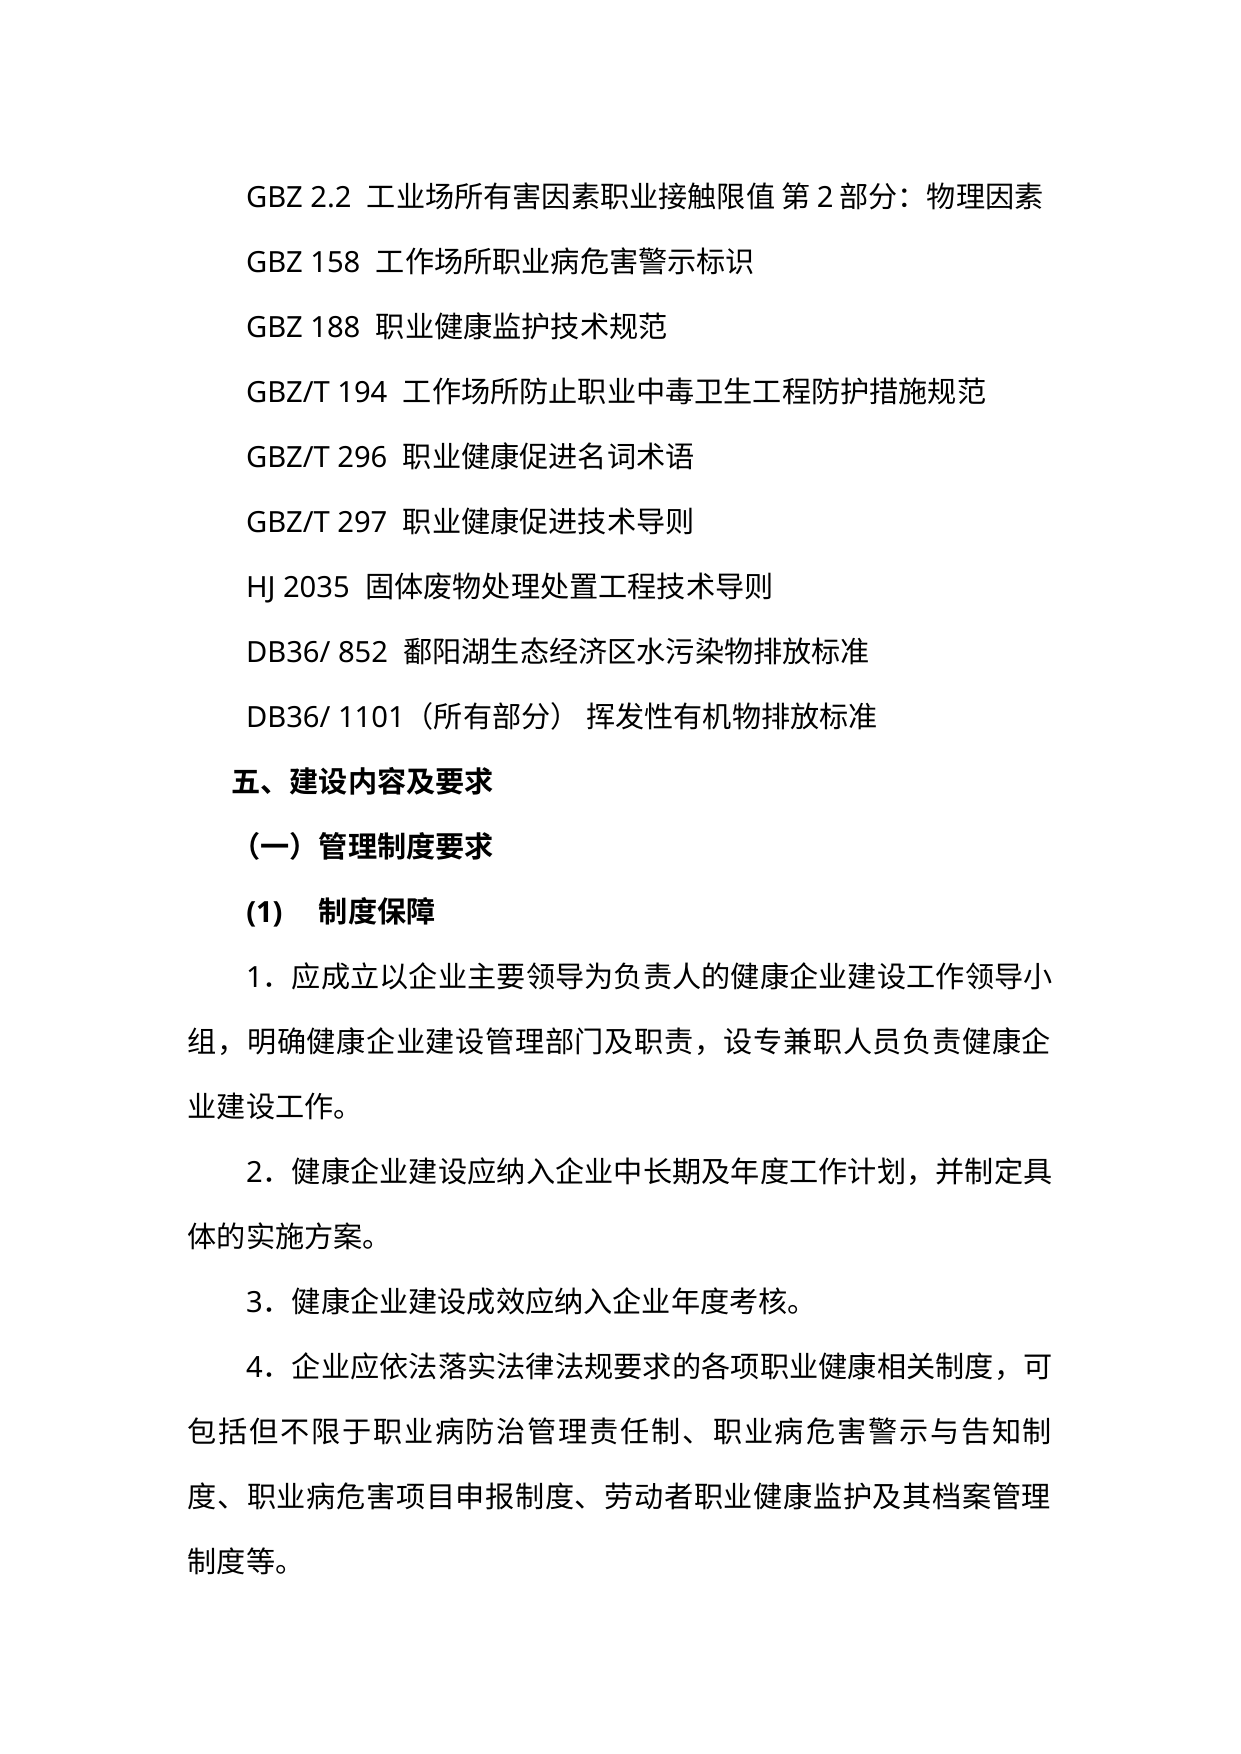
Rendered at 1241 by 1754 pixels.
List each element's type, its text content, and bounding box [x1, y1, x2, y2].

text GBZ 2.2 工业场所有害因素职业接触限值 第2部分：物理因素 [187, 162, 1053, 227]
text HJ 2035 固体废物处理处置工程技术导则 [187, 552, 1053, 617]
text GBZ/T 296 职业健康促进名词术语 [187, 422, 1053, 487]
list 建设内容及要求 [187, 747, 1053, 812]
text GBZ/T 194 工作场所防止职业中毒卫生工程防护措施规范 [187, 357, 1053, 422]
text GBZ/T 297 职业健康促进技术导则 [187, 487, 1053, 552]
list 健康企业建设成效应纳入企业年度考核。 [187, 1267, 1053, 1332]
list 健康企业建设应纳入企业中长期及年度工作计划，并制定具体的实施方案。 [187, 1137, 1053, 1267]
text DB36/ 1101（所有部分） 挥发性有机物排放标准 [187, 682, 1053, 747]
list 应成立以企业主要领导为负责人的健康企业建设工作领导小组，明确健康企业建设管理部门及职责，设专兼职人员负责健康企业建设工作。 [187, 942, 1053, 1137]
text GBZ 158 工作场所职业病危害警示标识 [187, 227, 1053, 292]
text GBZ 188 职业健康监护技术规范 [187, 292, 1053, 357]
text DB36/ 852 鄱阳湖生态经济区水污染物排放标准 [187, 617, 1053, 682]
list 企业应依法落实法律法规要求的各项职业健康相关制度，可包括但不限于职业病防治管理责任制、职业病危害警示与告知制度、职业病危害项目申报制度、劳动者职业健康监护及其档案管理制度等。 [187, 1332, 1053, 1592]
list 管理制度要求 [187, 812, 1053, 877]
list 制度保障 [187, 877, 1053, 942]
